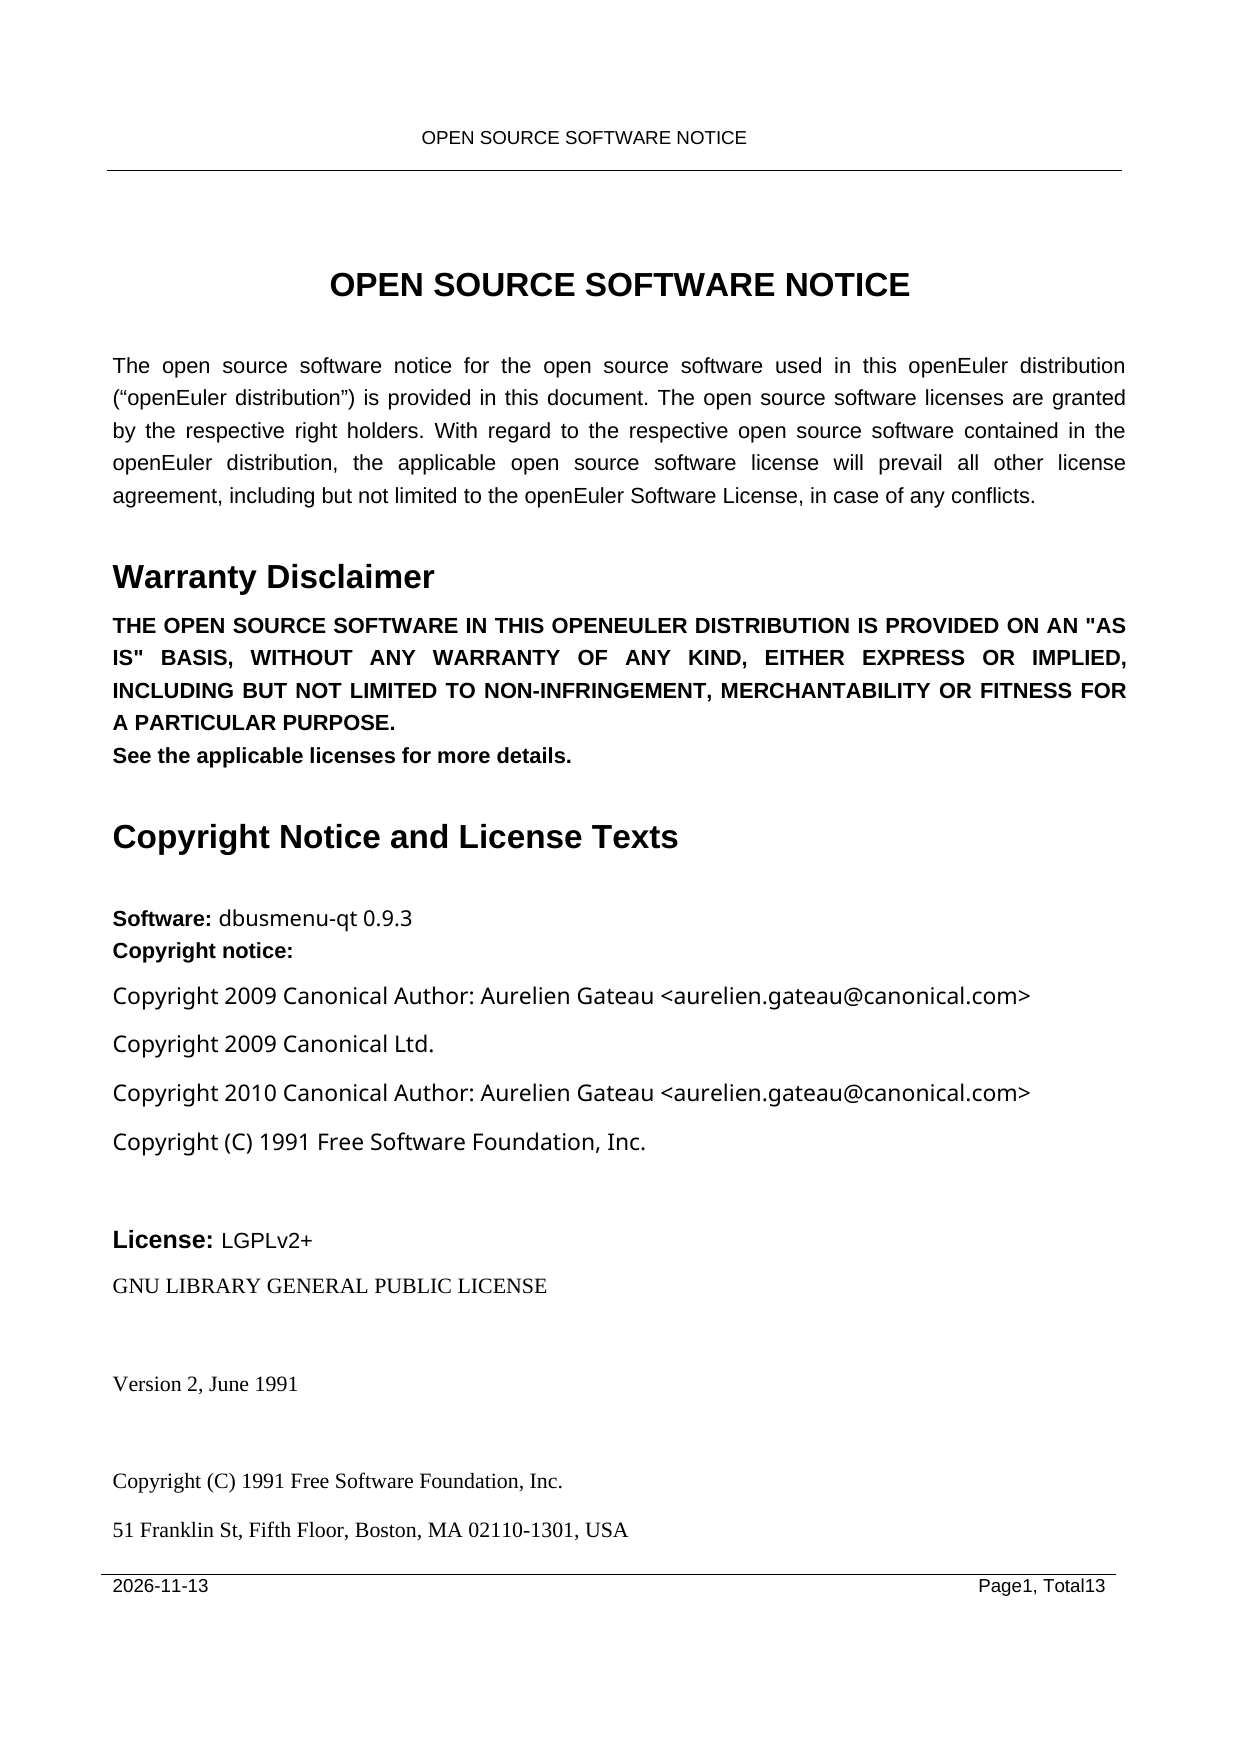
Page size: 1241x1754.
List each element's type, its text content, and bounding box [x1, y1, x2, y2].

text THE OPEN SOURCE SOFTWARE IN THIS OPENEULER DISTRIBUTION IS PROVIDED ON AN "AS IS" BASIS, WITHOUT ANY WARRANTY OF ANY KIND, EITHER EXPRESS OR IMPLIED, INCLUDING BUT NOT LIMITED TO NON-INFRINGEMENT, MERCHANTABILITY OR FITNESS FOR A PARTICULAR PURPOSE. See the applicable licenses for more details. [112, 609, 1128, 771]
text License: LGPLv2+ [112, 1223, 1128, 1255]
text Copyright Notice and License Texts [112, 804, 1128, 869]
text Software: dbusmenu-qt 0.9.3 [112, 901, 1128, 934]
text Copyright notice: [112, 934, 1128, 966]
text Warranty Disclaimer [112, 544, 1128, 609]
text The open source software notice for the open source software used in this openEuler distribution (“openEuler distribution”) is provided in this document. The open source software licenses are granted by the respective right holders. With regard to the respective open source software contained in the openEuler distribution, the applicable open source software license will prevail all other license agreement, including but not limited to the openEuler Software License, in case of any conflicts. [112, 349, 1128, 511]
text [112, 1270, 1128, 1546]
text Copyright 2009 Canonical Author: Aurelien Gateau <aurelien.gateau@canonical.com> Copyright 2009 Canonical Ltd. Copyright 2010 Canonical Author: Aurelien Gateau <aurelien.gateau@canonical.com> Copyright (C) 1991 Free Software Foundation, Inc. [112, 979, 1128, 1207]
text OPEN SOURCE SOFTWARE NOTICE [112, 251, 1128, 316]
